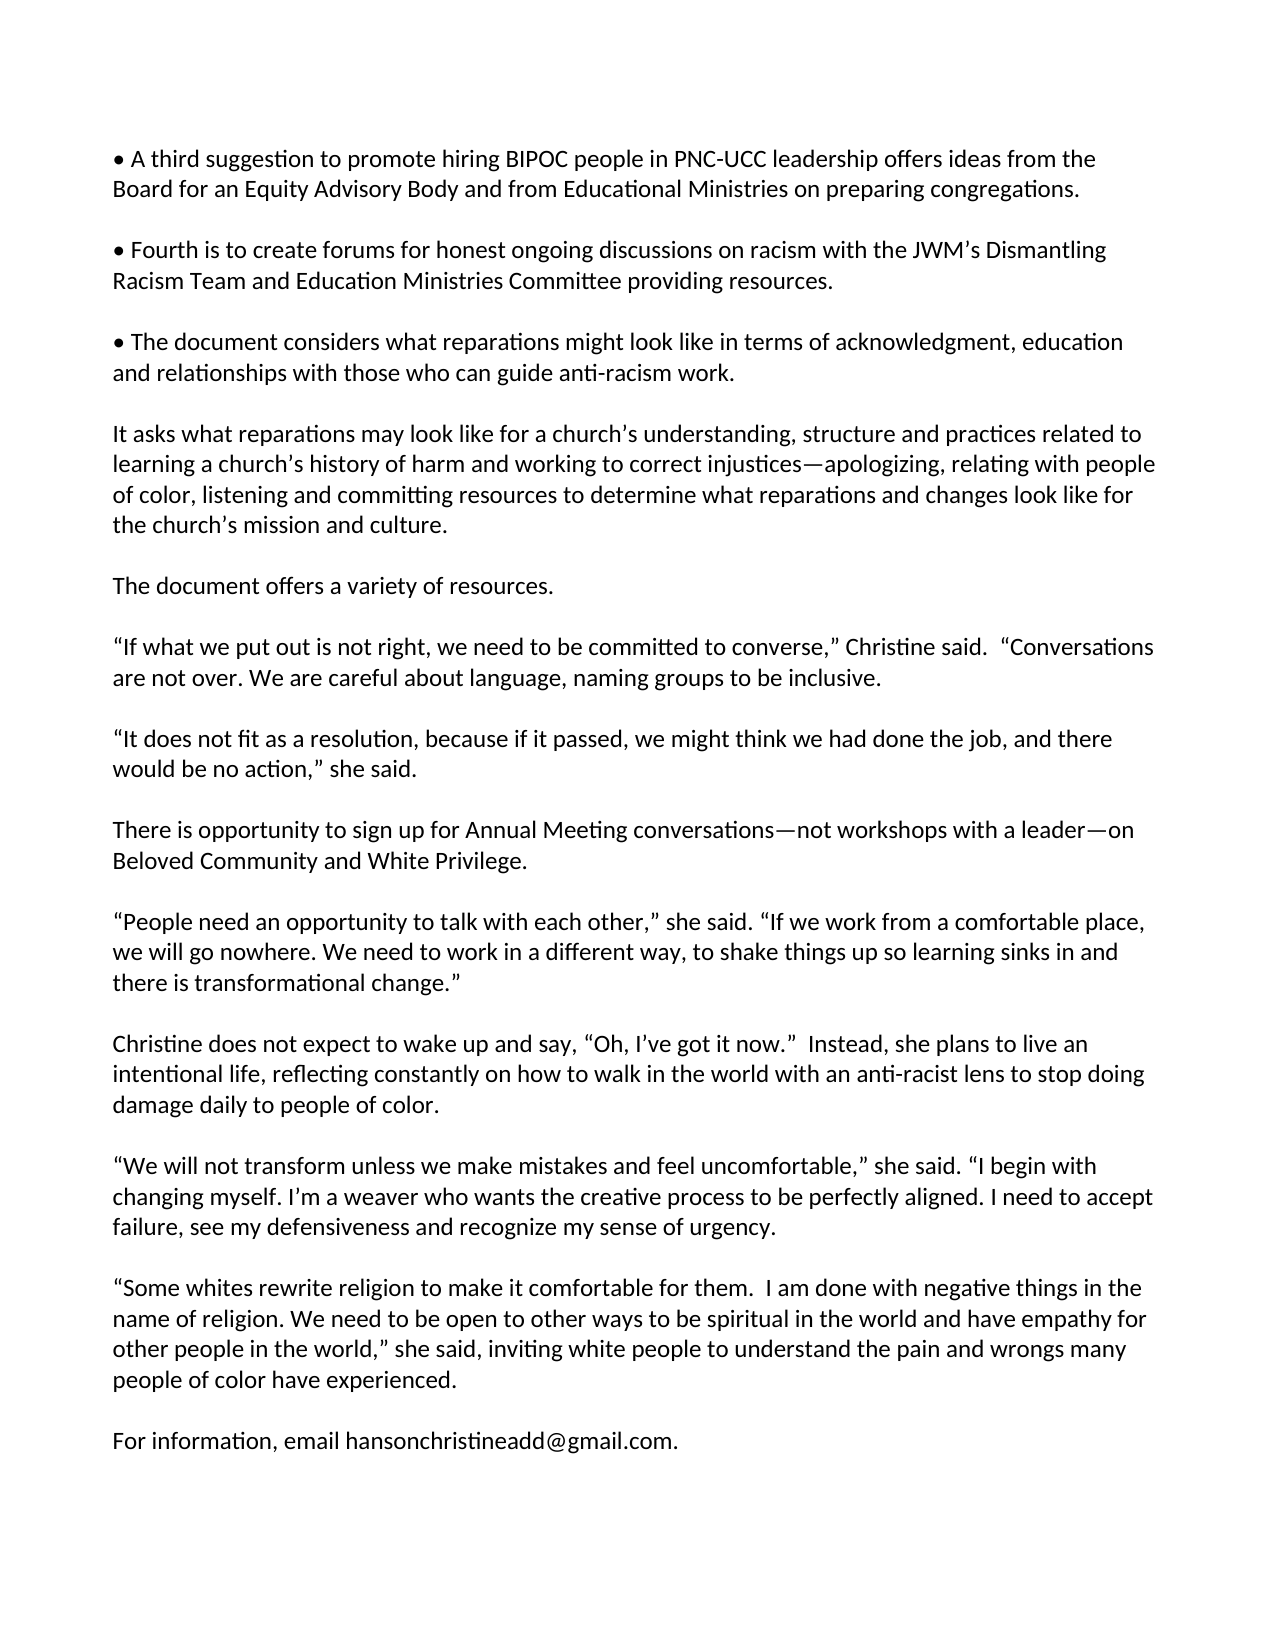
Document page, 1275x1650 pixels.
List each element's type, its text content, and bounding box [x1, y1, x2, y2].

text • The document considers what reparations might look like in terms of acknowledgment, education and relationships with those who can guide anti-racism work. [112, 326, 1162, 387]
text For information, email hansonchristineadd@gmail.com. [112, 1425, 1162, 1455]
text • Fourth is to create forums for honest ongoing discussions on racism with the JWM’s Dismantling Racism Team and Education Ministries Committee providing resources. [112, 234, 1162, 296]
text “Some whites rewrite religion to make it comfortable for them. I am done with negative things in the name of religion. We need to be open to other ways to be spiritual in the world and have empathy for other people in the world,” she said, inviting white people to understand the pain and wrongs many people of color have experienced. [112, 1272, 1162, 1394]
text It asks what reparations may look like for a church’s understanding, structure and practices related to learning a church’s history of harm and working to correct injustices—apologizing, relating with people of color, listening and committing resources to determine what reparations and changes look like for the church’s mission and culture. [112, 418, 1162, 540]
text Christine does not expect to wake up and say, “Oh, I’ve got it now.” Instead, she plans to live an intentional life, reflecting constantly on how to walk in the world with an anti-racist lens to stop doing damage daily to people of color. [112, 1028, 1162, 1120]
text “It does not fit as a resolution, because if it passed, we might think we had done the job, and there would be no action,” she said. [112, 723, 1162, 784]
text “People need an opportunity to talk with each other,” she said. “If we work from a comfortable place, we will go nowhere. We need to work in a different way, to shake things up so learning sinks in and there is transformational change.” [112, 906, 1162, 998]
text “If what we put out is not right, we need to be committed to converse,” Christine said. “Conversations are not over. We are careful about language, naming groups to be inclusive. [112, 631, 1162, 692]
text There is opportunity to sign up for Annual Meeting conversations—not workshops with a leader—on Beloved Community and White Privilege. [112, 814, 1162, 876]
text • A third suggestion to promote hiring BIPOC people in PNC-UCC leadership offers ideas from the Board for an Equity Advisory Body and from Educational Ministries on preparing congregations. [112, 143, 1162, 204]
text The document offers a variety of resources. [112, 570, 1162, 601]
text “We will not transform unless we make mistakes and feel uncomfortable,” she said. “I begin with changing myself. I’m a weaver who wants the creative process to be perfectly aligned. I need to accept failure, see my defensiveness and recognize my sense of urgency. [112, 1150, 1162, 1242]
